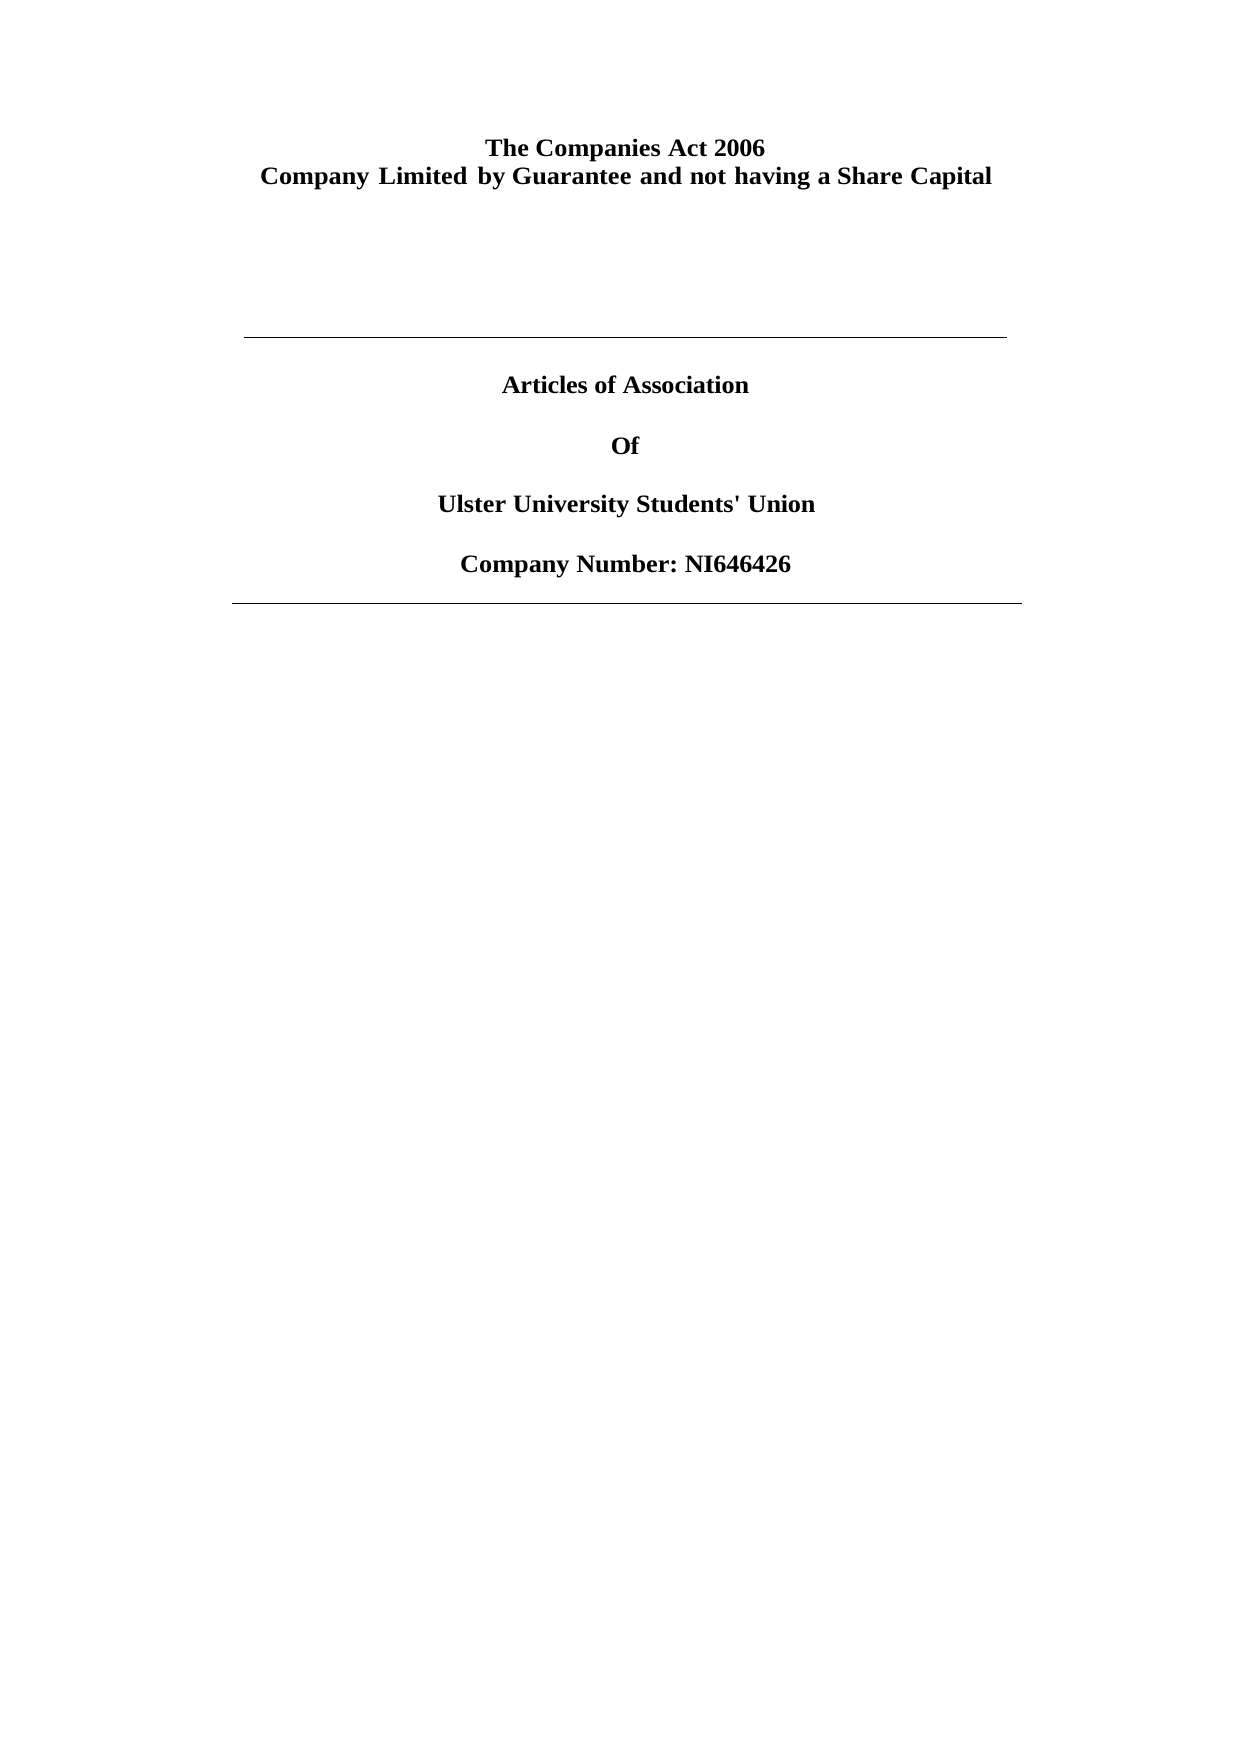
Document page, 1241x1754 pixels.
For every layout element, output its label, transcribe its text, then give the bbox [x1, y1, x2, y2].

text Company Limited by Guarantee and not having a Share Capital [35, 162, 1217, 190]
text Company Number: NI646426 [34, 549, 1217, 578]
text The Companies Act 2006 [33, 133, 1217, 162]
text Articles of Association Of [497, 371, 753, 460]
text Ulster University Students' Union [36, 492, 1217, 518]
